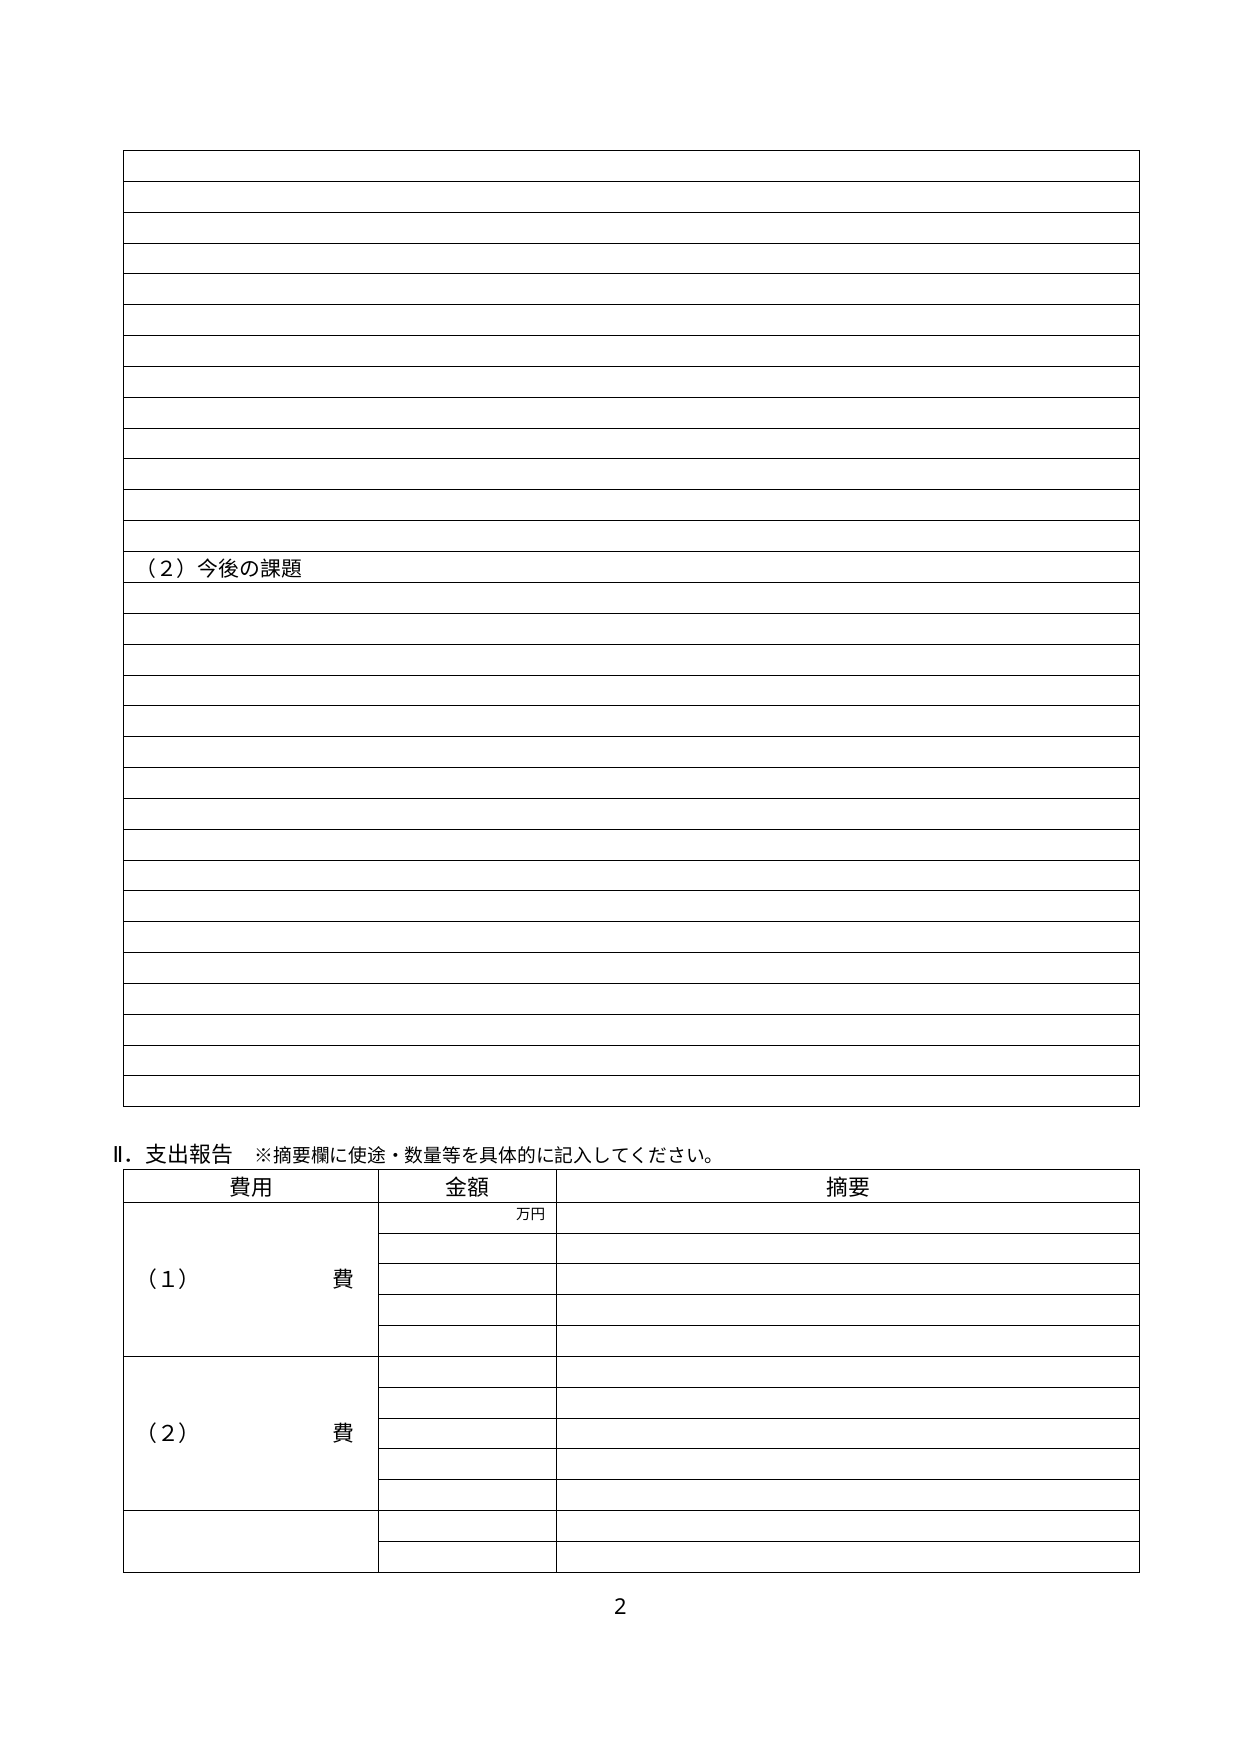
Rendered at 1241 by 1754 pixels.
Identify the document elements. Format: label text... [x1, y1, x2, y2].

table_cell 万円 [379, 1203, 556, 1232]
table_cell [557, 1203, 1139, 1232]
table_cell [124, 953, 1139, 983]
table_cell [379, 1264, 556, 1294]
table_cell [124, 861, 1139, 890]
table_cell [557, 1388, 1139, 1417]
table_cell [124, 1015, 1139, 1044]
table_cell [124, 984, 1139, 1014]
table_cell [124, 274, 1139, 304]
table_cell [557, 1326, 1139, 1356]
table_cell [379, 1419, 556, 1448]
table_cell [124, 213, 1139, 242]
table_cell [124, 645, 1139, 674]
table_cell [379, 1542, 556, 1572]
table_cell [124, 367, 1139, 397]
table_cell （１） 費 [124, 1203, 378, 1356]
table_cell [379, 1234, 556, 1263]
table_cell [557, 1357, 1139, 1387]
text Ⅱ．支出報告 ※摘要欄に使途・数量等を具体的に記入してください。 [112, 1137, 1128, 1169]
table_header 金額 [379, 1170, 556, 1202]
table_cell [124, 459, 1139, 489]
table_cell [124, 830, 1139, 859]
table_cell [124, 799, 1139, 829]
table_cell [557, 1480, 1139, 1510]
table_cell [379, 1357, 556, 1387]
table_cell [557, 1542, 1139, 1572]
table_cell [557, 1449, 1139, 1479]
table_cell [124, 182, 1139, 212]
table_cell [124, 521, 1139, 551]
table_cell [557, 1419, 1139, 1448]
table_cell [379, 1295, 556, 1325]
table_cell [379, 1511, 556, 1541]
table_cell [124, 891, 1139, 921]
table_cell [124, 737, 1139, 767]
table_cell [124, 614, 1139, 644]
table_cell [124, 922, 1139, 952]
table_cell [557, 1295, 1139, 1325]
table_cell [124, 676, 1139, 705]
table_cell [124, 398, 1139, 427]
table_cell （２）今後の課題 [124, 552, 1139, 582]
table_cell [379, 1388, 556, 1417]
table_cell [557, 1234, 1139, 1263]
table_header 費用 [124, 1170, 378, 1202]
table_cell [557, 1264, 1139, 1294]
table_cell [124, 706, 1139, 736]
table_cell [124, 244, 1139, 273]
table_cell [379, 1326, 556, 1356]
table_cell [124, 336, 1139, 366]
table_cell [124, 1046, 1139, 1075]
table_cell [124, 1076, 1139, 1106]
table_cell [124, 583, 1139, 613]
table_cell [124, 429, 1139, 458]
table_cell [557, 1511, 1139, 1541]
table_cell （３） 費 [124, 1511, 378, 1572]
table_header 摘要 [557, 1170, 1139, 1202]
table_cell [379, 1480, 556, 1510]
table_cell （２） 費 [124, 1357, 378, 1510]
table_cell [124, 768, 1139, 798]
table_cell [124, 490, 1139, 520]
table_cell [124, 151, 1139, 181]
table_cell [124, 305, 1139, 335]
table_cell [379, 1449, 556, 1479]
